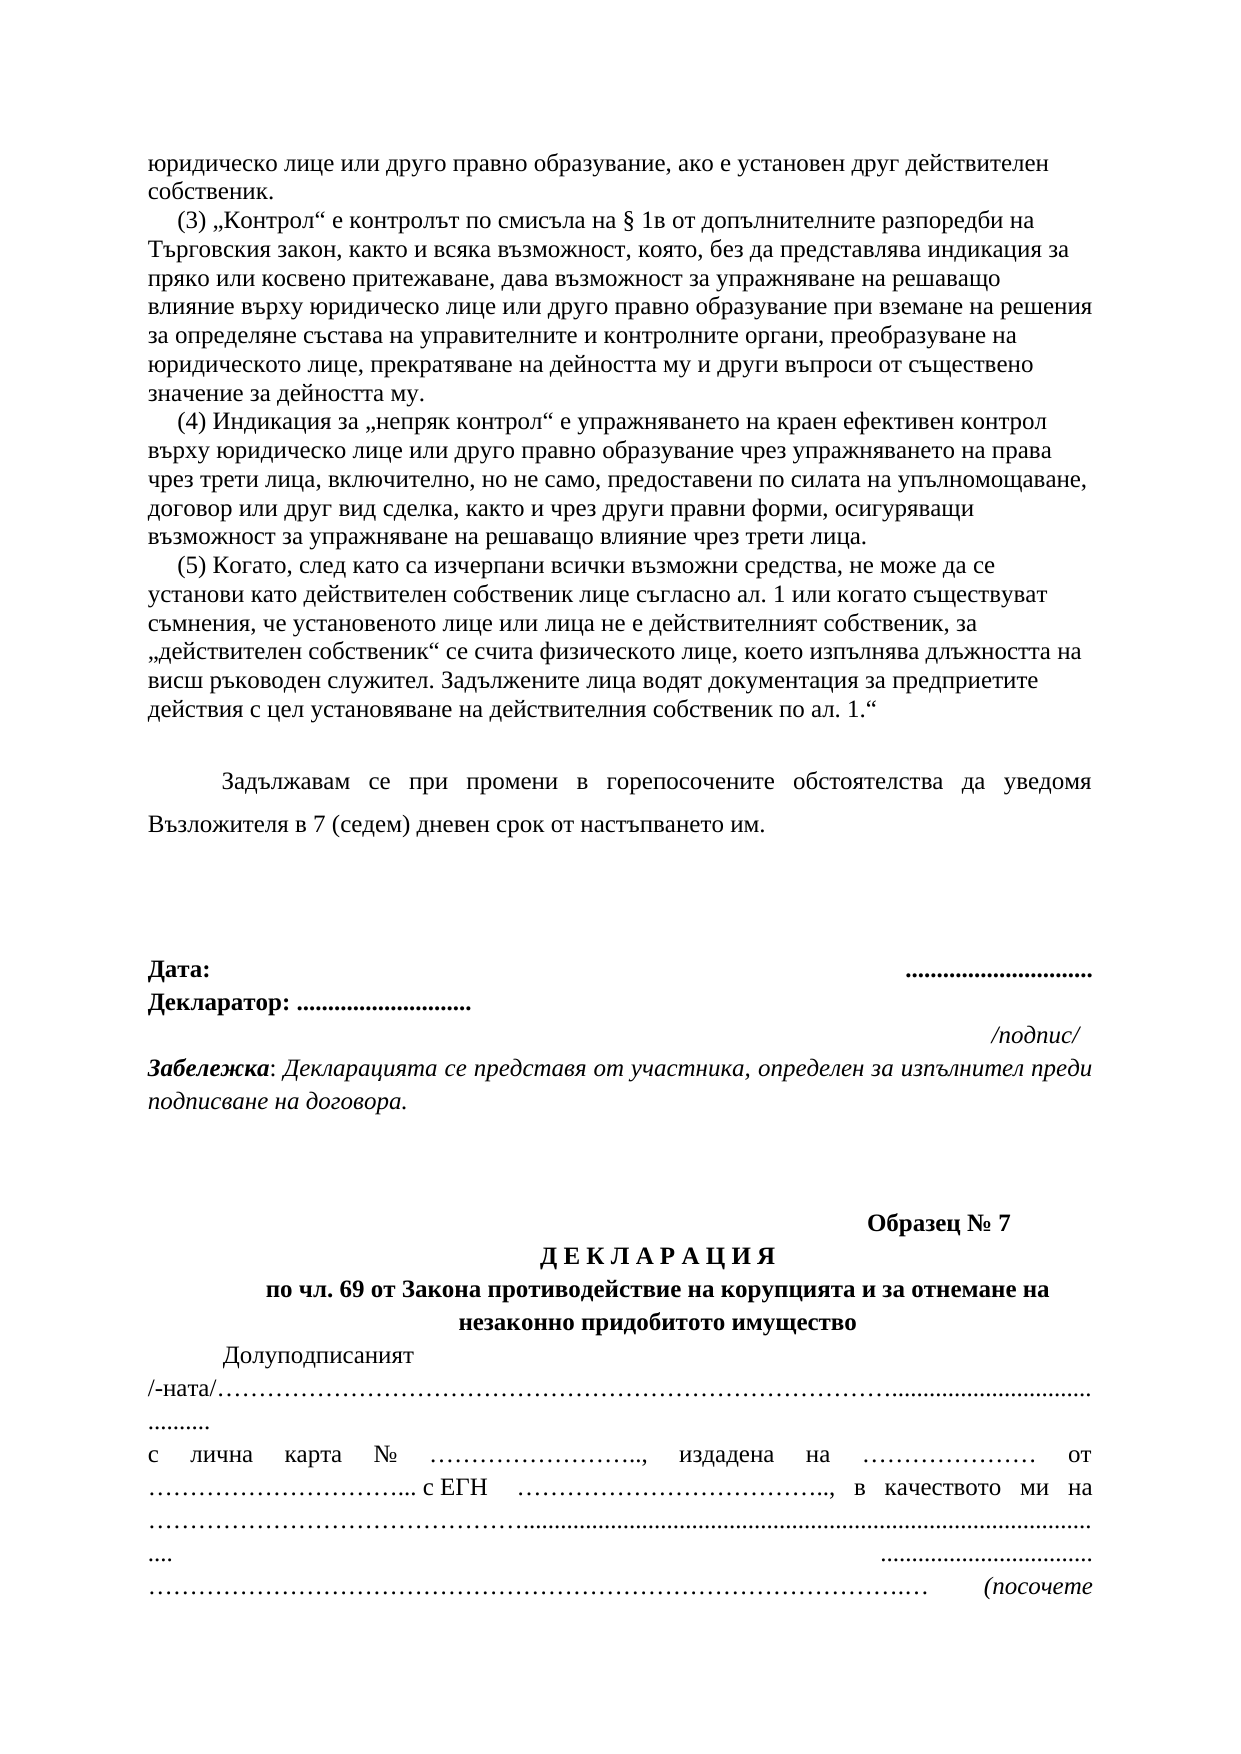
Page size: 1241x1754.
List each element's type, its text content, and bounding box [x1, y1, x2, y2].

text Дата: .............................. Декларатор: ............................ [148, 954, 1093, 1016]
text (3) „Контрол“ е контролът по смисъла на § 1в от допълнителните разпоредби на Търговския закон, както и всяка възможност, която, без да представлява индикация за пряко или косвено притежаване, дава възможност за упражняване на решаващо влияние върху юридическо лице или друго правно образувание при вземане на решения за определяне състава на управителните и контролните органи, преобразуване на юридическото лице, прекратяване на дейността му и други въпроси от съществено значение за дейността му. [148, 205, 1093, 406]
text (4) Индикация за „непряк контрол“ е упражняването на краен ефективен контрол върху юридическо лице или друго правно образувание чрез упражняването на права чрез трети лица, включително, но не само, предоставени по силата на упълномощаване, договор или друг вид сделка, както и чрез други правни форми, осигуряващи възможност за упражняване на решаващо влияние чрез трети лица. [148, 406, 1093, 550]
text /подпис/ [148, 1020, 1093, 1049]
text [148, 148, 1093, 205]
text по чл. 69 от Закона противодействие на корупцията и за отнемане на незаконно придобитото имущество [223, 1274, 1093, 1336]
text Образец № 7 [223, 1208, 1093, 1237]
text (5) Когато, след като са изчерпани всички възможни средства, не може да се установи като действителен собственик лице съгласно ал. 1 или когато съществуват съмнения, че установеното лице или лица не е действителният собственик, за „действителен собственик“ се счита физическото лице, което изпълнява длъжността на висш ръководен служител. Задължените лица водят документация за предприетите действия с цел установяване на действителния собственик по ал. 1.“ [148, 550, 1093, 723]
text Задължавам се при промени в горепосочените обстоятелства да уведомя Възложителя в 7 (седем) дневен срок от настъпването им. [148, 766, 1093, 838]
text Забележка: Декларацията се представя от участника, определен за изпълнител преди подписване на договора. [148, 1053, 1093, 1115]
text Д Е К Л А Р А Ц И Я [223, 1241, 1093, 1270]
text Долуподписаният /-ната/……………………………………………………………………….......................................... [148, 1340, 1093, 1435]
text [148, 1439, 1093, 1600]
